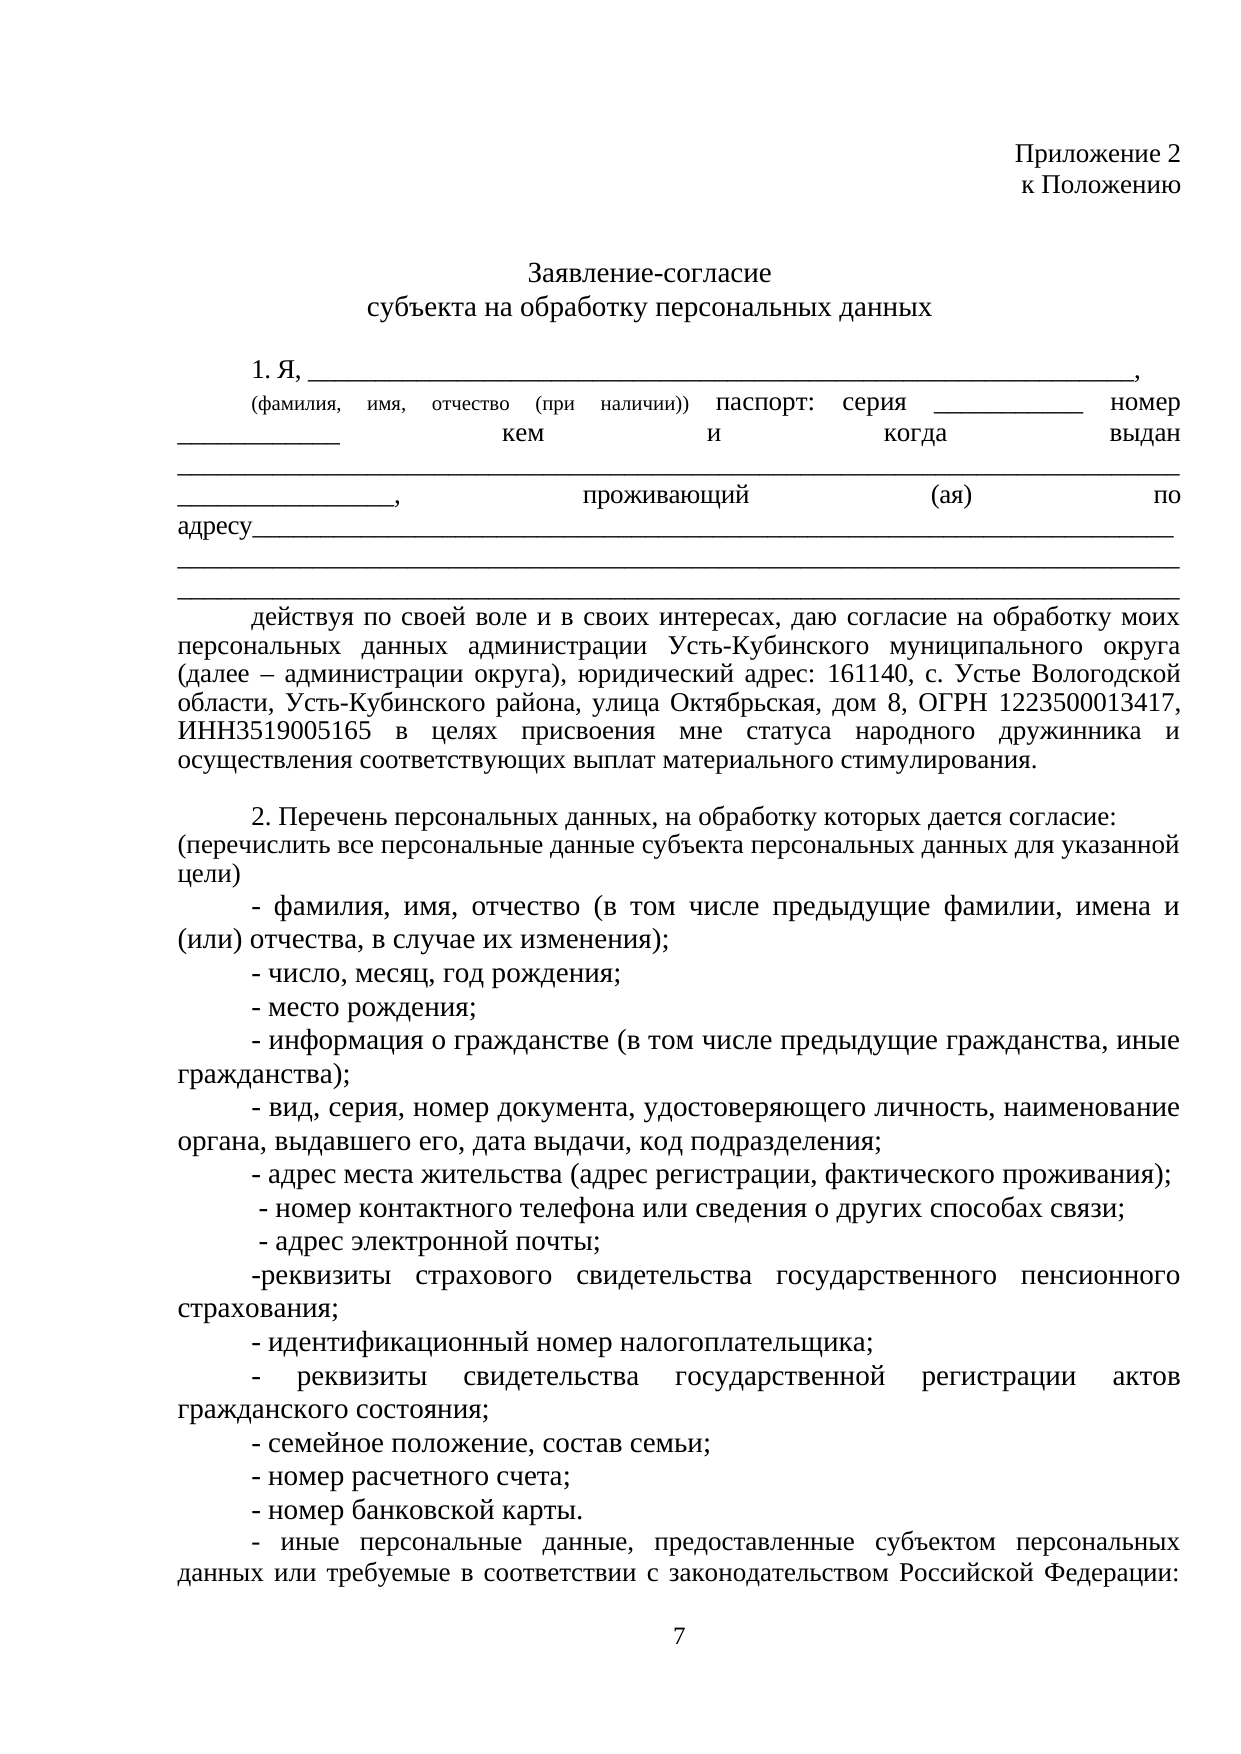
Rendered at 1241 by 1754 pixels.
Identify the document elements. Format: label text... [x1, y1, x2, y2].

text - информация о гражданстве (в том числе предыдущие гражданства, иные гражданства); [177, 1022, 1181, 1089]
text действуя по своей воле и в своих интересах, даю согласие на обработку моих персональных данных администрации Усть-Кубинского муниципального округа (далее – администрации округа), юридический адрес: 161140, с. Устье Вологодской области, Усть-Кубинского района, улица Октябрьская, дом 8, ОГРН 1223500013417, ИНН3519005165 в целях присвоения мне статуса народного дружинника и осуществления соответствующих выплат материального стимулирования. [177, 603, 1181, 774]
text к Положению [118, 168, 1181, 199]
text - номер банковской карты. [177, 1492, 1181, 1525]
text - место рождения; [177, 989, 1181, 1022]
text - номер контактного телефона или сведения о других способах связи; [177, 1190, 1181, 1223]
text - число, месяц, год рождения; [177, 955, 1181, 989]
text - вид, серия, номер документа, удостоверяющего личность, наименование органа, выдавшего его, дата выдачи, код подразделения; [177, 1089, 1181, 1156]
text - номер расчетного счета; [177, 1458, 1181, 1492]
text - фамилия, имя, отчество (в том числе предыдущие фамилии, имена и (или) отчества, в случае их изменения); [177, 888, 1181, 955]
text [177, 1525, 1181, 1588]
text 2. Перечень персональных данных, на обработку которых дается согласие: (перечислить все персональные данные субъекта персональных данных для указанной цели) [177, 802, 1181, 888]
text - адрес места жительства (адрес регистрации, фактического проживания); [177, 1156, 1181, 1190]
text - семейное положение, состав семьи; [177, 1425, 1181, 1458]
text (фамилия, имя, отчество (при наличии)) паспорт: серия ___________ номер ____________ кем и когда выдан __________________________________________________________________________________________, проживающий (ая) по адресу____________________________________________________________________ [177, 385, 1181, 540]
text Приложение 2 [118, 137, 1181, 168]
text - адрес электронной почты; [177, 1223, 1181, 1257]
text - реквизиты свидетельства государственной регистрации актов гражданского состояния; [177, 1358, 1181, 1425]
text субъекта на обработку персональных данных [118, 289, 1181, 322]
text - идентификационный номер налогоплательщика; [177, 1324, 1181, 1358]
text 1. Я, _____________________________________________________________, [177, 353, 1181, 385]
text ____________________________________________________________________________________________________________________________________________________ [177, 540, 1181, 603]
text -реквизиты страхового свидетельства государственного пенсионного страхования; [177, 1257, 1181, 1324]
text Заявление-согласие [118, 255, 1181, 289]
